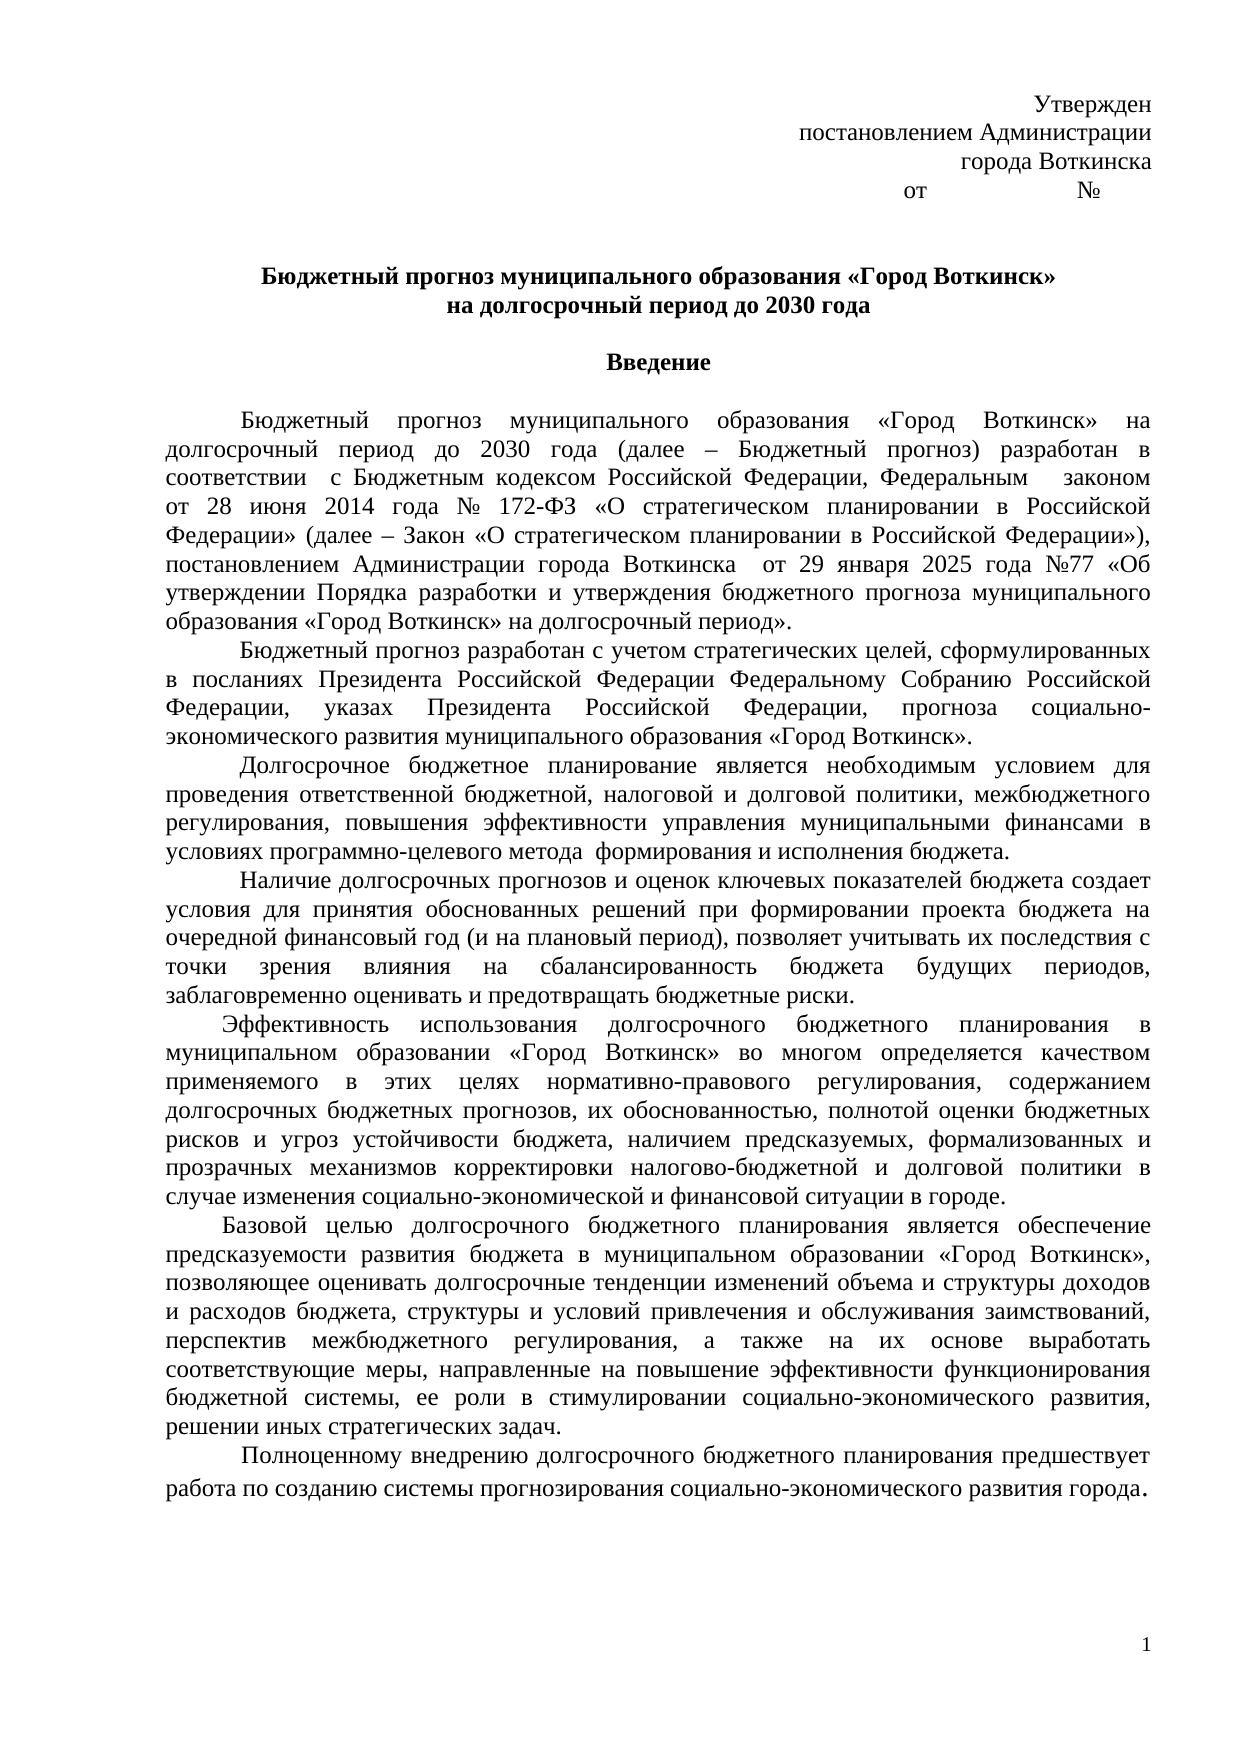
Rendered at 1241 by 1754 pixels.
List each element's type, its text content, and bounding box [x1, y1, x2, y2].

text Наличие долгосрочных прогнозов и оценок ключевых показателей бюджета создает условия для принятия обоснованных решений при формировании проекта бюджета на очередной финансовый год (и на плановый период), позволяет учитывать их последствия с точки зрения влияния на сбалансированность бюджета будущих периодов, заблаговременно оценивать и предотвращать бюджетные риски. [165, 865, 1152, 1009]
text города Воткинска [697, 146, 1152, 175]
text Эффективность использования долгосрочного бюджетного планирования в муниципальном образовании «Город Воткинск» во многом определяется качеством применяемого в этих целях нормативно-правового регулирования, содержанием долгосрочных бюджетных прогнозов, их обоснованностью, полнотой оценки бюджетных рисков и угроз устойчивости бюджета, наличием предсказуемых, формализованных и прозрачных механизмов корректировки налогово-бюджетной и долговой политики в случае изменения социально-экономической и финансовой ситуации в городе. [165, 1009, 1152, 1210]
text от № [697, 175, 1152, 204]
text Бюджетный прогноз муниципального образования «Город Воткинск» на долгосрочный период до 2030 года (далее – Бюджетный прогноз) разработан в соответствии с Бюджетным кодексом Российской Федерации, Федеральным законом от 28 июня 2014 года № 172-ФЗ «О стратегическом планировании в Российской Федерации» (далее – Закон «О стратегическом планировании в Российской Федерации»), постановлением Администрации города Воткинска от 29 января 2025 года №77 «Об утверждении Порядка разработки и утверждения бюджетного прогноза муниципального образования «Город Воткинск» на долгосрочный период». [165, 405, 1152, 635]
text Базовой целью долгосрочного бюджетного планирования является обеспечение предсказуемости развития бюджета в муниципальном образовании «Город Воткинск», позволяющее оценивать долгосрочные тенденции изменений объема и структуры доходов и расходов бюджета, структуры и условий привлечения и обслуживания заимствований, перспектив межбюджетного регулирования, а также на их основе выработать соответствующие меры, направленные на повышение эффективности функционирования бюджетной системы, ее роли в стимулировании социально-экономического развития, решении иных стратегических задач. [165, 1210, 1152, 1440]
text Утвержден [697, 89, 1152, 117]
text постановлением Администрации [697, 117, 1152, 146]
text Полноценному внедрению долгосрочного бюджетного планирования предшествует работа по созданию системы прогнозирования социально-экономического развития города. [165, 1440, 1152, 1502]
text Долгосрочное бюджетное планирование является необходимым условием для проведения ответственной бюджетной, налоговой и долговой политики, межбюджетного регулирования, повышения эффективности управления муниципальными финансами в условиях программно-целевого метода формирования и исполнения бюджета. [165, 750, 1152, 865]
text Бюджетный прогноз разработан с учетом стратегических целей, сформулированных в посланиях Президента Российской Федерации Федеральному Собранию Российской Федерации, указах Президента Российской Федерации, прогноза социально-экономического развития муниципального образования «Город Воткинск». [165, 635, 1152, 750]
text Введение [165, 347, 1152, 376]
text Бюджетный прогноз муниципального образования «Город Воткинск» на долгосрочный период до 2030 года [165, 261, 1152, 319]
